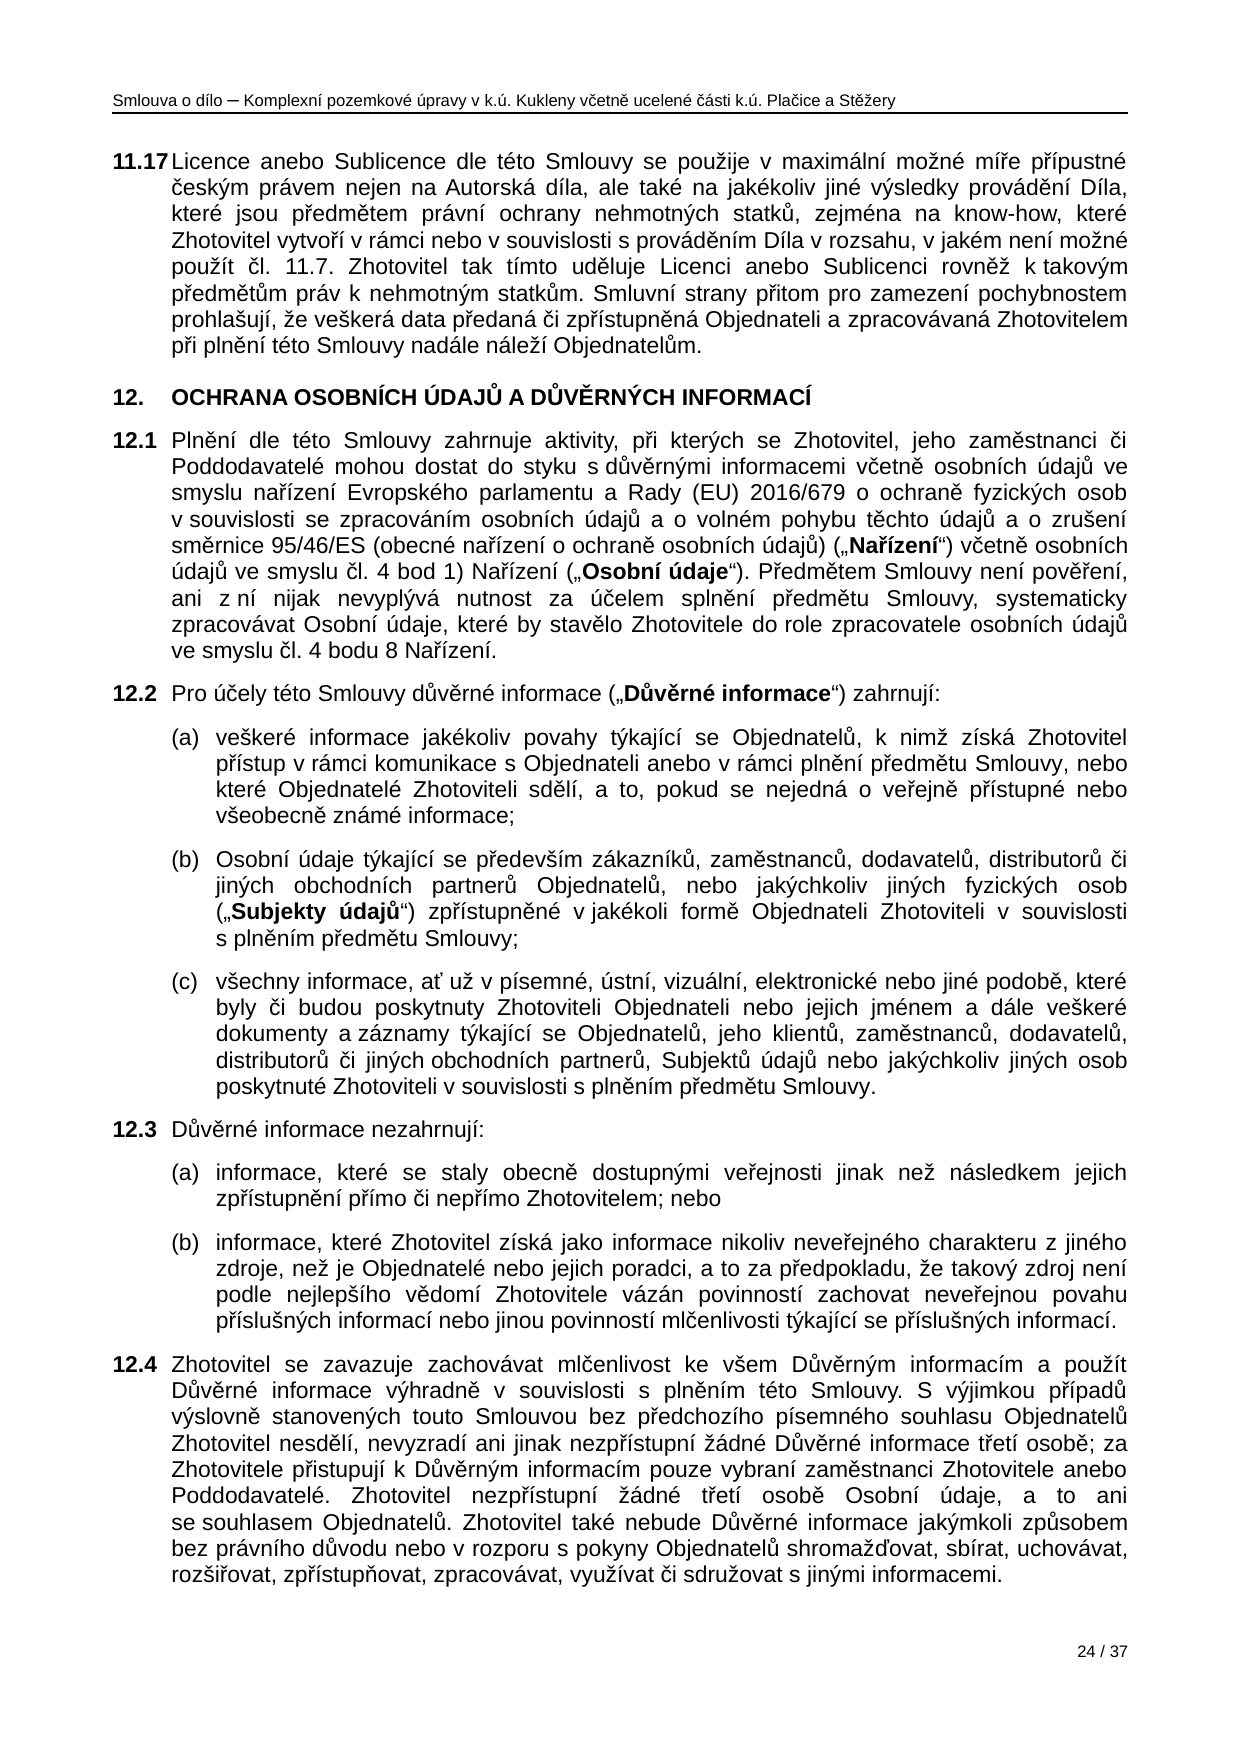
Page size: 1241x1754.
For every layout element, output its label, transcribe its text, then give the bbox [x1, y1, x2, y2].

text Zhotovitel se zavazuje zachovávat mlčenlivost ke všem Důvěrným informacím a použít Důvěrné informace výhradně v souvislosti s plněním této Smlouvy. S výjimkou případů výslovně stanovených touto Smlouvou bez předchozího písemného souhlasu Objednatelů Zhotovitel nesdělí, nevyzradí ani jinak nezpřístupní žádné Důvěrné informace třetí osobě; za Zhotovitele přistupují k Důvěrným informacím pouze vybraní zaměstnanci Zhotovitele anebo Poddodavatelé. Zhotovitel nezpřístupní žádné třetí osobě Osobní údaje, a to ani se souhlasem Objednatelů. Zhotovitel také nebude Důvěrné informace jakýmkoli způsobem bez právního důvodu nebo v rozporu s pokyny Objednatelů shromažďovat, sbírat, uchovávat, rozšiřovat, zpřístupňovat, zpracovávat, využívat či sdružovat s jinými informacemi. [112, 1351, 1128, 1588]
text Plnění dle této Smlouvy zahrnuje aktivity, při kterých se Zhotovitel, jeho zaměstnanci či Poddodavatelé mohou dostat do styku s důvěrnými informacemi včetně osobních údajů ve smyslu nařízení Evropského parlamentu a Rady (EU) 2016/679 o ochraně fyzických osob v souvislosti se zpracováním osobních údajů a o volném pohybu těchto údajů a o zrušení směrnice 95/46/ES (obecné nařízení o ochraně osobních údajů) („Nařízení“) včetně osobních údajů ve smyslu čl. 4 bod 1) Nařízení („Osobní údaje“). Předmětem Smlouvy není pověření, ani z ní nijak nevyplývá nutnost za účelem splnění předmětu Smlouvy, systematicky zpracovávat Osobní údaje, které by stavělo Zhotovitele do role zpracovatele osobních údajů ve smyslu čl. 4 bodu 8 Nařízení. [112, 427, 1128, 664]
text Pro účely této Smlouvy důvěrné informace („Důvěrné informace“) zahrnují: [112, 680, 1128, 707]
list informace, které se staly obecně dostupnými veřejnosti jinak než následkem jejich zpřístupnění přímo či nepřímo Zhotovitelem; nebo [171, 1159, 1128, 1212]
list veškeré informace jakékoliv povahy týkající se Objednatelů, k nimž získá Zhotovitel přístup v rámci komunikace s Objednateli anebo v rámci plnění předmětu Smlouvy, nebo které Objednatelé Zhotoviteli sdělí, a to, pokud se nejedná o veřejně přístupné nebo všeobecně známé informace; [171, 723, 1128, 829]
text Licence anebo Sublicence dle této Smlouvy se použije v maximální možné míře přípustné českým právem nejen na Autorská díla, ale také na jakékoliv jiné výsledky provádění Díla, které jsou předmětem právní ochrany nehmotných statků, zejména na know-how, které Zhotovitel vytvoří v rámci nebo v souvislosti s prováděním Díla v rozsahu, v jakém není možné použít čl. 11.7. Zhotovitel tak tímto uděluje Licenci anebo Sublicenci rovněž k takovým předmětům práv k nehmotným statkům. Smluvní strany přitom pro zamezení pochybnostem prohlašují, že veškerá data předaná či zpřístupněná Objednateli a zpracovávaná Zhotovitelem při plnění této Smlouvy nadále náleží Objednatelům. [112, 148, 1128, 358]
list informace, které Zhotovitel získá jako informace nikoliv neveřejného charakteru z jiného zdroje, než je Objednatelé nebo jejich poradci, a to za předpokladu, že takový zdroj není podle nejlepšího vědomí Zhotovitele vázán povinností zachovat neveřejnou povahu příslušných informací nebo jinou povinností mlčenlivosti týkající se příslušných informací. [171, 1228, 1128, 1334]
text všechny informace, ať už v písemné, ústní, vizuální, elektronické nebo jiné podobě, které byly či budou poskytnuty Zhotoviteli Objednateli nebo jejich jménem a dále veškeré dokumenty a záznamy týkající se Objednatelů, jeho klientů, zaměstnanců, dodavatelů, distributorů či jiných obchodních partnerů, Subjektů údajů nebo jakýchkoliv jiných osob poskytnuté Zhotoviteli v souvislosti s plněním předmětu Smlouvy. [171, 968, 1128, 1099]
text Důvěrné informace nezahrnují: [112, 1116, 1128, 1142]
text Ochrana osobních údajů a Důvěrných informací [112, 383, 1128, 410]
text Osobní údaje týkající se především zákazníků, zaměstnanců, dodavatelů, distributorů či jiných obchodních partnerů Objednatelů, nebo jakýchkoliv jiných fyzických osob („Subjekty údajů“) zpřístupněné v jakékoli formě Objednateli Zhotoviteli v souvislosti s plněním předmětu Smlouvy; [171, 846, 1128, 951]
